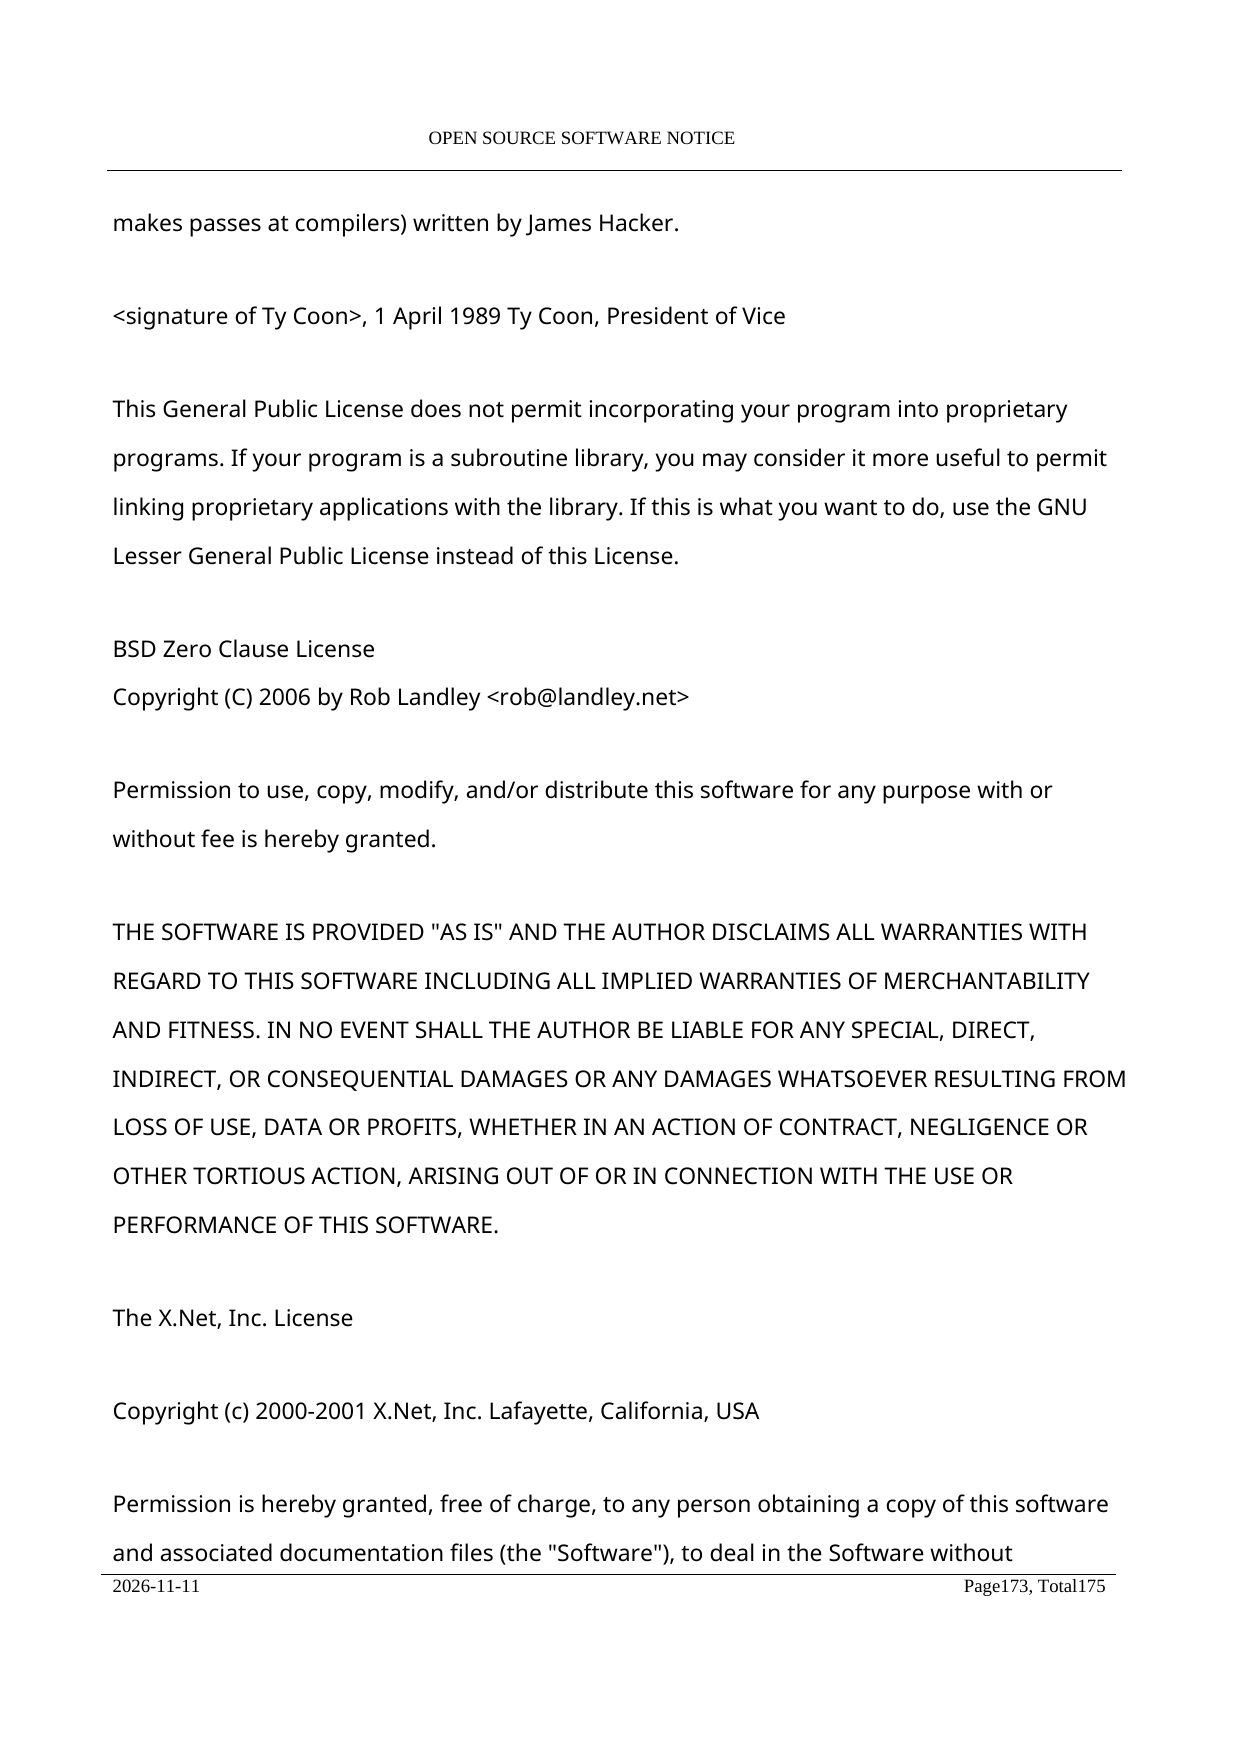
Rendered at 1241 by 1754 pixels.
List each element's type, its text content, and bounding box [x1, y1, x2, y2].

text <signature of Ty Coon>, 1 April 1989 Ty Coon, President of Vice [112, 299, 1128, 332]
text Copyright (C) 2006 by Rob Landley <rob@landley.net> [112, 680, 1128, 713]
text BSD Zero Clause License [112, 632, 1128, 665]
text The X.Net, Inc. License [112, 1301, 1128, 1334]
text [112, 206, 1128, 239]
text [112, 1488, 1128, 1569]
text This General Public License does not permit incorporating your program into proprietary programs. If your program is a subroutine library, you may consider it more useful to permit linking proprietary applications with the library. If this is what you want to do, use the GNU Lesser General Public License instead of this License. [112, 393, 1128, 572]
text Permission to use, copy, modify, and/or distribute this software for any purpose with or without fee is hereby granted. [112, 774, 1128, 855]
text THE SOFTWARE IS PROVIDED "AS IS" AND THE AUTHOR DISCLAIMS ALL WARRANTIES WITH REGARD TO THIS SOFTWARE INCLUDING ALL IMPLIED WARRANTIES OF MERCHANTABILITY AND FITNESS. IN NO EVENT SHALL THE AUTHOR BE LIABLE FOR ANY SPECIAL, DIRECT, INDIRECT, OR CONSEQUENTIAL DAMAGES OR ANY DAMAGES WHATSOEVER RESULTING FROM LOSS OF USE, DATA OR PROFITS, WHETHER IN AN ACTION OF CONTRACT, NEGLIGENCE OR OTHER TORTIOUS ACTION, ARISING OUT OF OR IN CONNECTION WITH THE USE OR PERFORMANCE OF THIS SOFTWARE. [112, 916, 1128, 1241]
text Copyright (c) 2000-2001 X.Net, Inc. Lafayette, California, USA [112, 1394, 1128, 1427]
